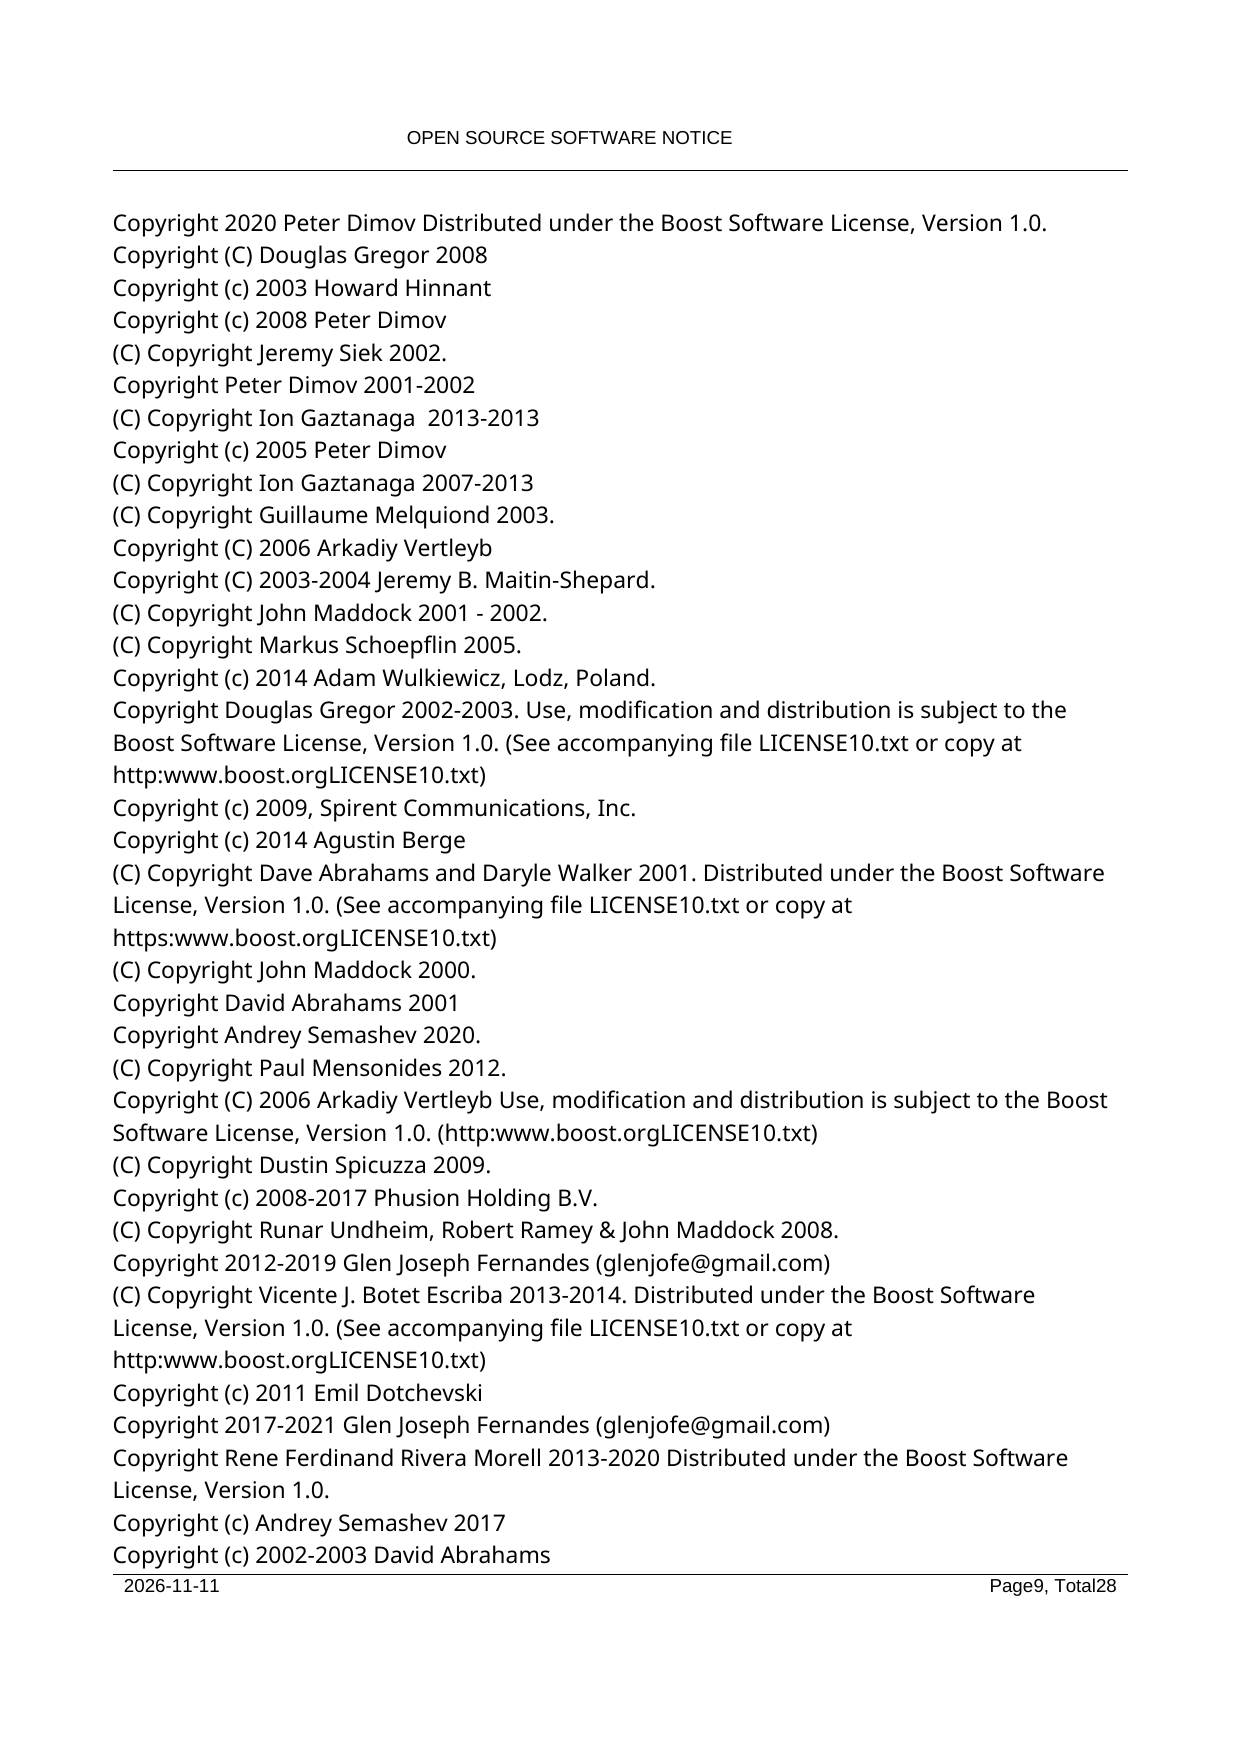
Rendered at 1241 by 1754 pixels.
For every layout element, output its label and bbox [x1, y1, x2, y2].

text [112, 206, 1128, 1571]
